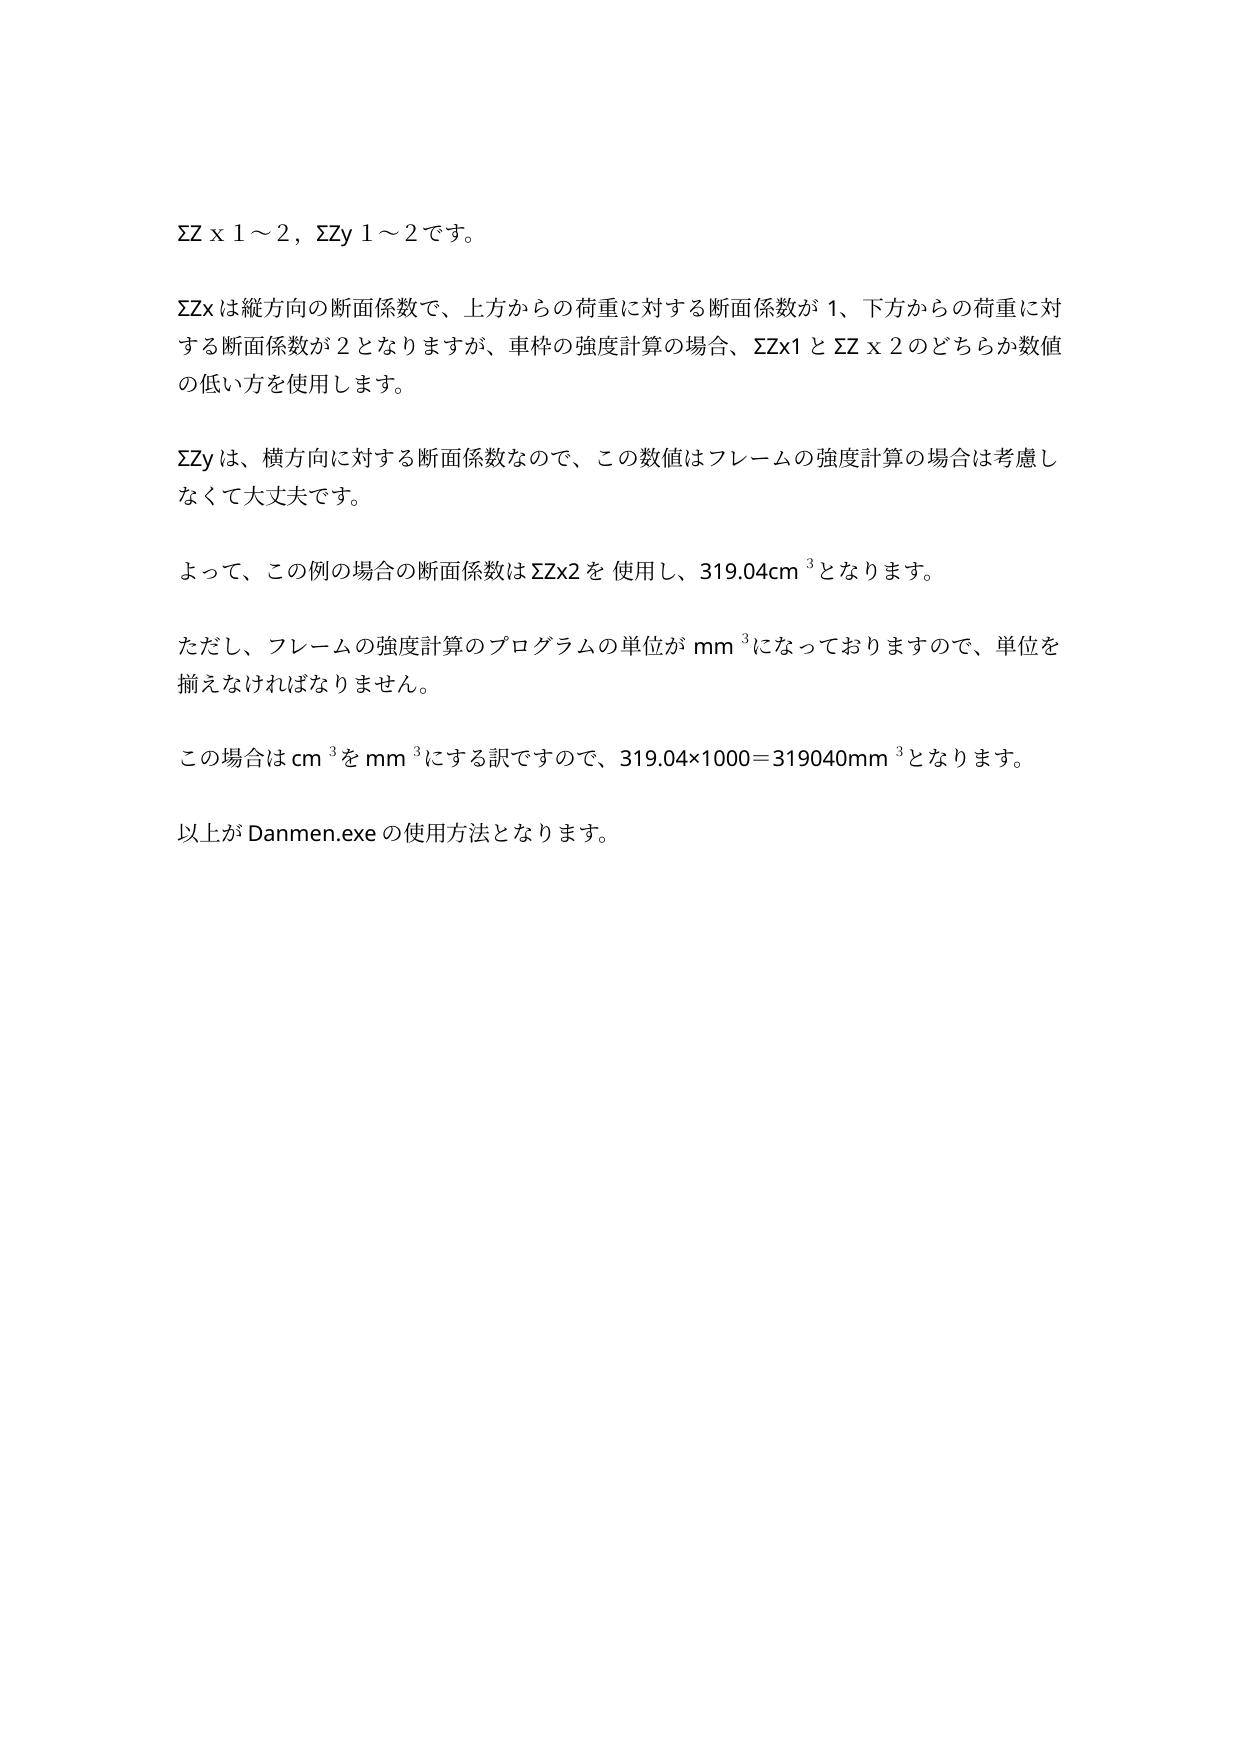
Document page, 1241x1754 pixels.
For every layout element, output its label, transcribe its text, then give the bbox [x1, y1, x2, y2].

text 以上がDanmen.exeの使用方法となります。 [177, 814, 1063, 851]
text ΣZｘ１～２，ΣZy１～２です。 [177, 214, 1063, 251]
text ΣZyは、横方向に対する断面係数なので、この数値はフレームの強度計算の場合は考慮しなくて大丈夫です。 [177, 439, 1063, 514]
text ΣZxは縦方向の断面係数で、上方からの荷重に対する断面係数が1、下方からの荷重に対する断面係数が２となりますが、車枠の強度計算の場合、ΣZx1とΣZｘ２のどちらか数値の低い方を使用します。 [177, 289, 1063, 401]
text ただし、フレームの強度計算のプログラムの単位がmm３になっておりますので、単位を揃えなければなりません。 [177, 626, 1063, 701]
text よって、この例の場合の断面係数はΣZx2を 使用し、319.04cm３となります。 [177, 551, 1063, 589]
text この場合はcm３をmm３にする訳ですので、319.04×1000＝319040mm３となります。 [177, 739, 1063, 776]
